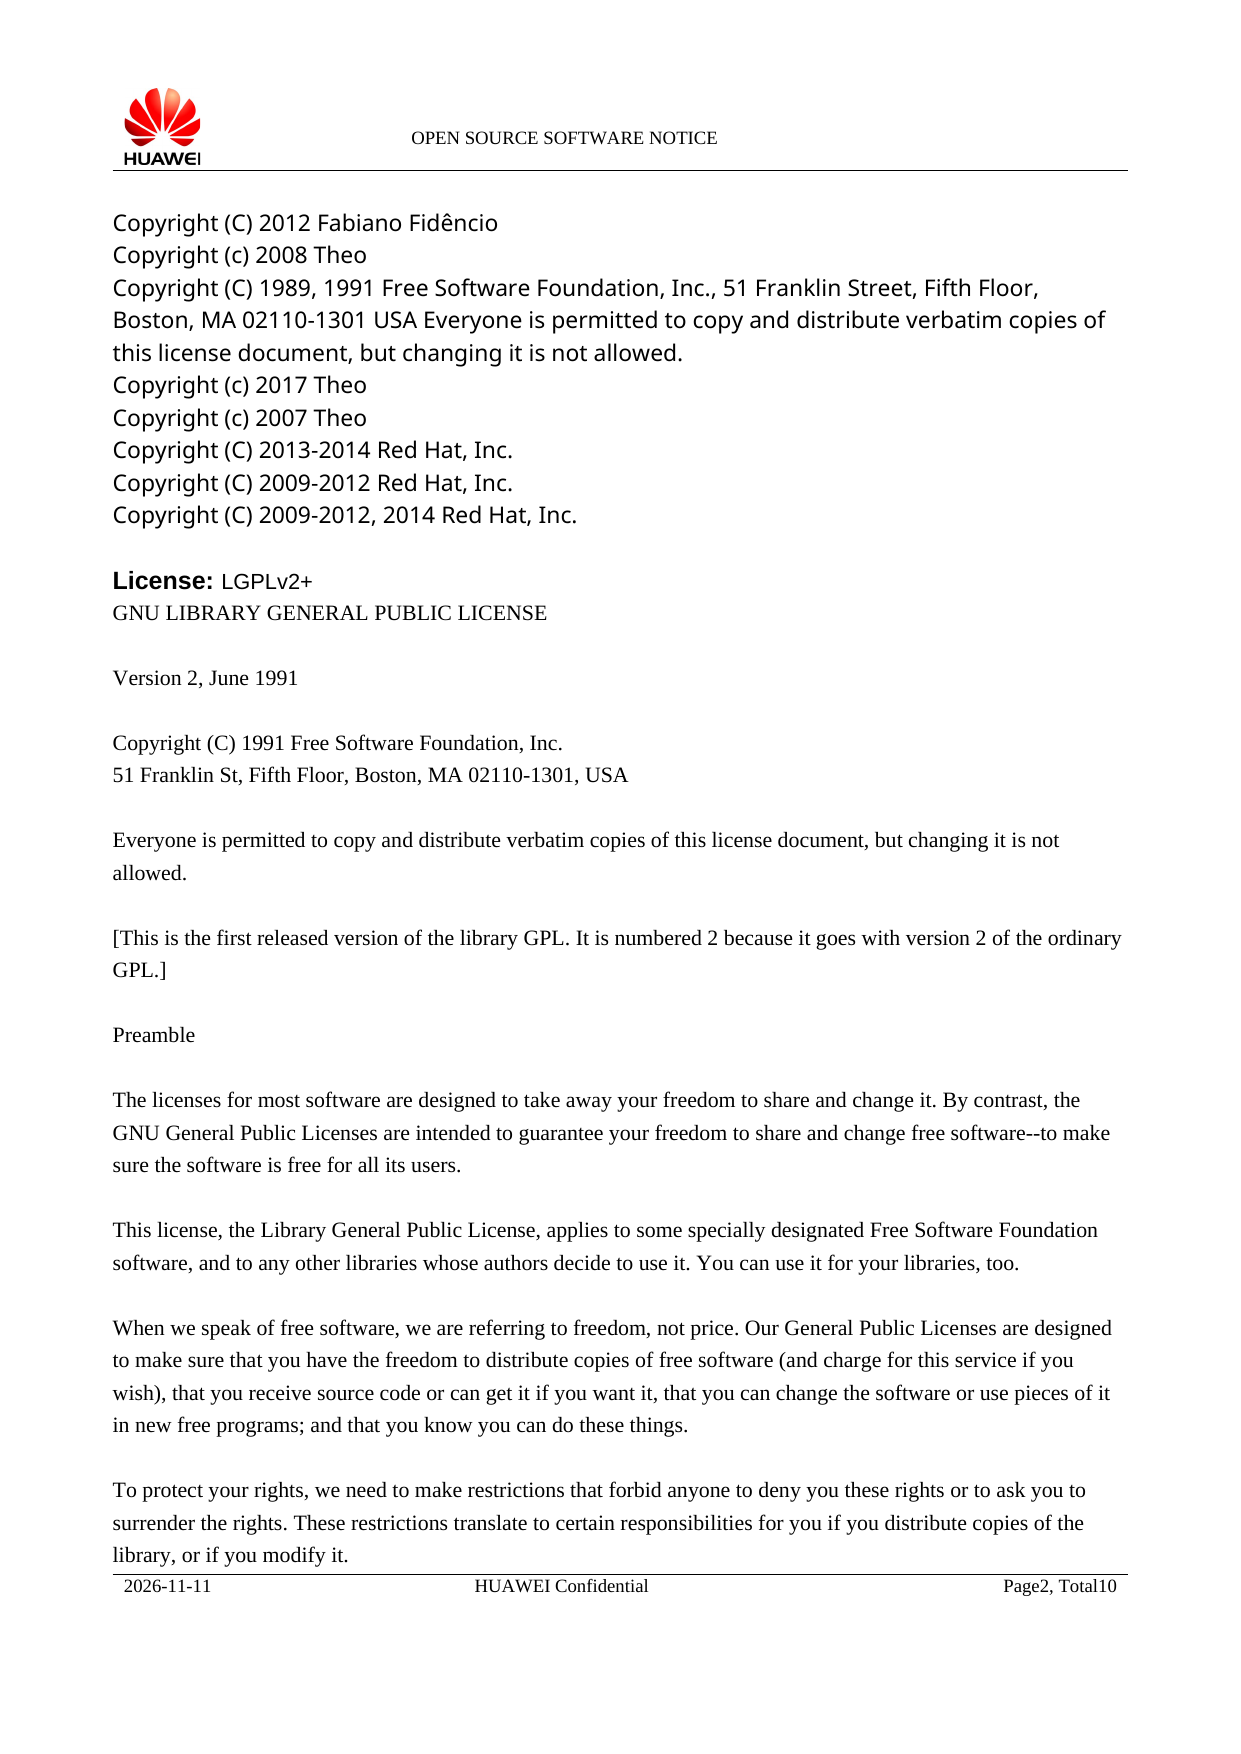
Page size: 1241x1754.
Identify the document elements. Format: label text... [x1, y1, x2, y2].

text License: LGPLv2+ [112, 564, 1128, 596]
picture [124, 88, 201, 165]
